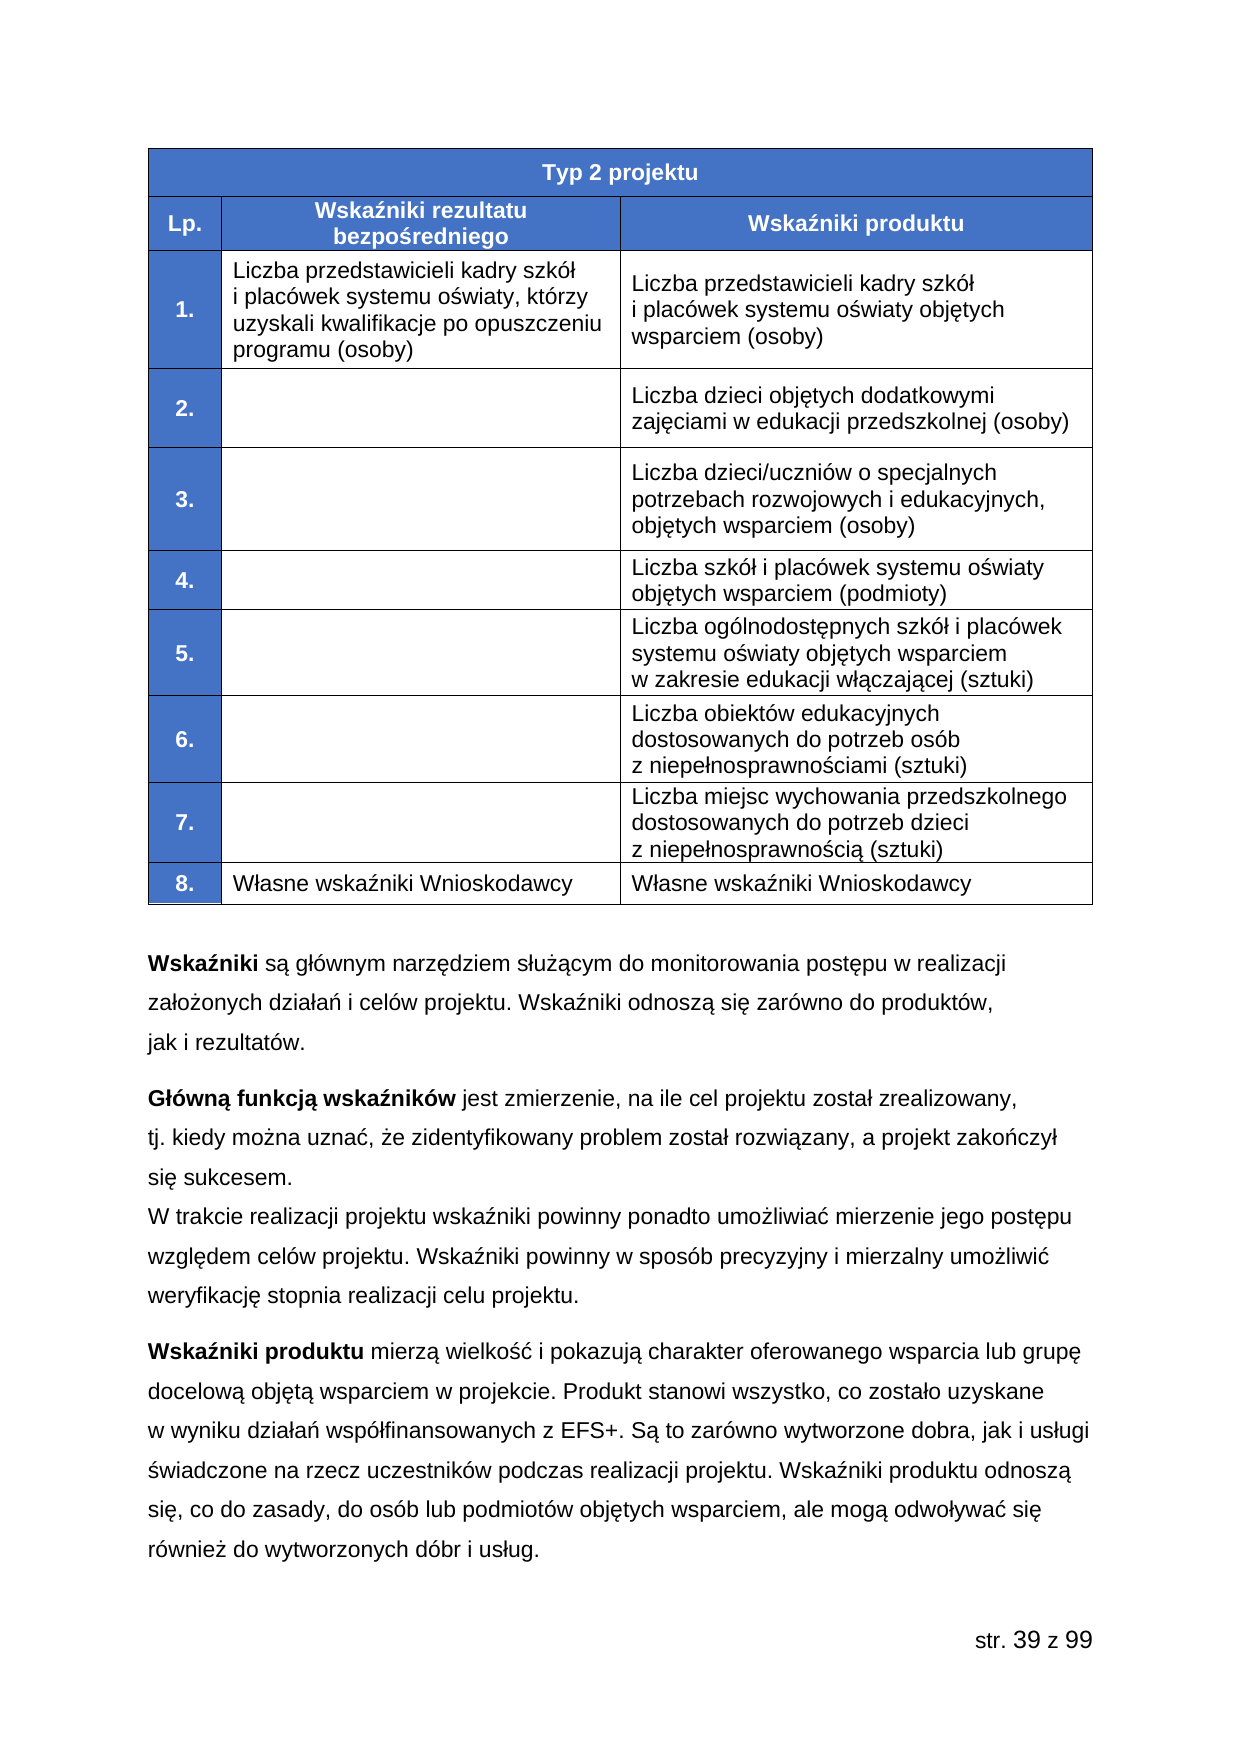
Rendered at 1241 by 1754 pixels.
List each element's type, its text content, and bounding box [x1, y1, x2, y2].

table_cell [222, 696, 620, 782]
table_cell Liczba przedstawicieli kadry szkół i placówek systemu oświaty objętych wsparciem (osoby) [621, 251, 1092, 368]
table_cell Liczba ogólnodostępnych szkół i placówek systemu oświaty objętych wsparciem w zakresie edukacji włączającej (sztuki) [621, 610, 1092, 695]
table_cell Liczba obiektów edukacyjnych dostosowanych do potrzeb osób z niepełnosprawnościami (sztuki) [621, 696, 1092, 782]
table_cell Liczba dzieci objętych dodatkowymi zajęciami w edukacji przedszkolnej (osoby) [621, 369, 1092, 447]
table_cell Liczba miejsc wychowania przedszkolnego dostosowanych do potrzeb dzieci z niepełnosprawnością (sztuki) [621, 783, 1092, 862]
table_cell Wskaźniki produktu [621, 197, 1092, 250]
table_cell 3. [149, 448, 221, 550]
text Główną funkcją wskaźników jest zmierzenie, na ile cel projektu został zrealizowany, tj. kiedy można uznać, że zidentyfikowany problem został rozwiązany, a projekt zakończył się sukcesem. W trakcie realizacji projektu wskaźniki powinny ponadto umożliwiać mierzenie jego postępu względem celów projektu. Wskaźniki powinny w sposób precyzyjny i mierzalny umożliwić weryfikację stopnia realizacji celu projektu. [148, 1085, 1093, 1308]
table_cell Liczba przedstawicieli kadry szkół i placówek systemu oświaty, którzy uzyskali kwalifikacje po opuszczeniu programu (osoby) [222, 251, 620, 368]
table_cell 8. [149, 863, 221, 903]
table_cell 5. [149, 610, 221, 695]
table_cell 2. [149, 369, 221, 447]
table_cell Liczba szkół i placówek systemu oświaty objętych wsparciem (podmioty) [621, 551, 1092, 609]
table_cell Własne wskaźniki Wnioskodawcy [621, 863, 1092, 903]
table_cell [222, 448, 620, 550]
table_cell [222, 783, 620, 862]
table_cell Liczba dzieci/uczniów o specjalnych potrzebach rozwojowych i edukacyjnych, objętych wsparciem (osoby) [621, 448, 1092, 550]
table_cell [222, 369, 620, 447]
table_cell 1. [149, 251, 221, 368]
table_cell Własne wskaźniki Wnioskodawcy [222, 863, 620, 903]
table_cell 4. [149, 551, 221, 609]
table_cell [222, 610, 620, 695]
table_cell 7. [149, 783, 221, 862]
text Wskaźniki są głównym narzędziem służącym do monitorowania postępu w realizacji założonych działań i celów projektu. Wskaźniki odnoszą się zarówno do produktów, jak i rezultatów. [148, 949, 1093, 1055]
table_cell 6. [149, 696, 221, 782]
text Wskaźniki produktu mierzą wielkość i pokazują charakter oferowanego wsparcia lub grupę docelową objętą wsparciem w projekcie. Produkt stanowi wszystko, co zostało uzyskane w wyniku działań współfinansowanych z EFS+. Są to zarówno wytworzone dobra, jak i usługi świadczone na rzecz uczestników podczas realizacji projektu. Wskaźniki produktu odnoszą się, co do zasady, do osób lub podmiotów objętych wsparciem, ale mogą odwoływać się również do wytworzonych dóbr i usług. [148, 1338, 1093, 1562]
table_cell [222, 551, 620, 609]
table_cell Typ 2 projektu [149, 149, 1092, 196]
table_cell Wskaźniki rezultatu bezpośredniego [222, 197, 620, 250]
table_cell Lp. [149, 197, 221, 250]
